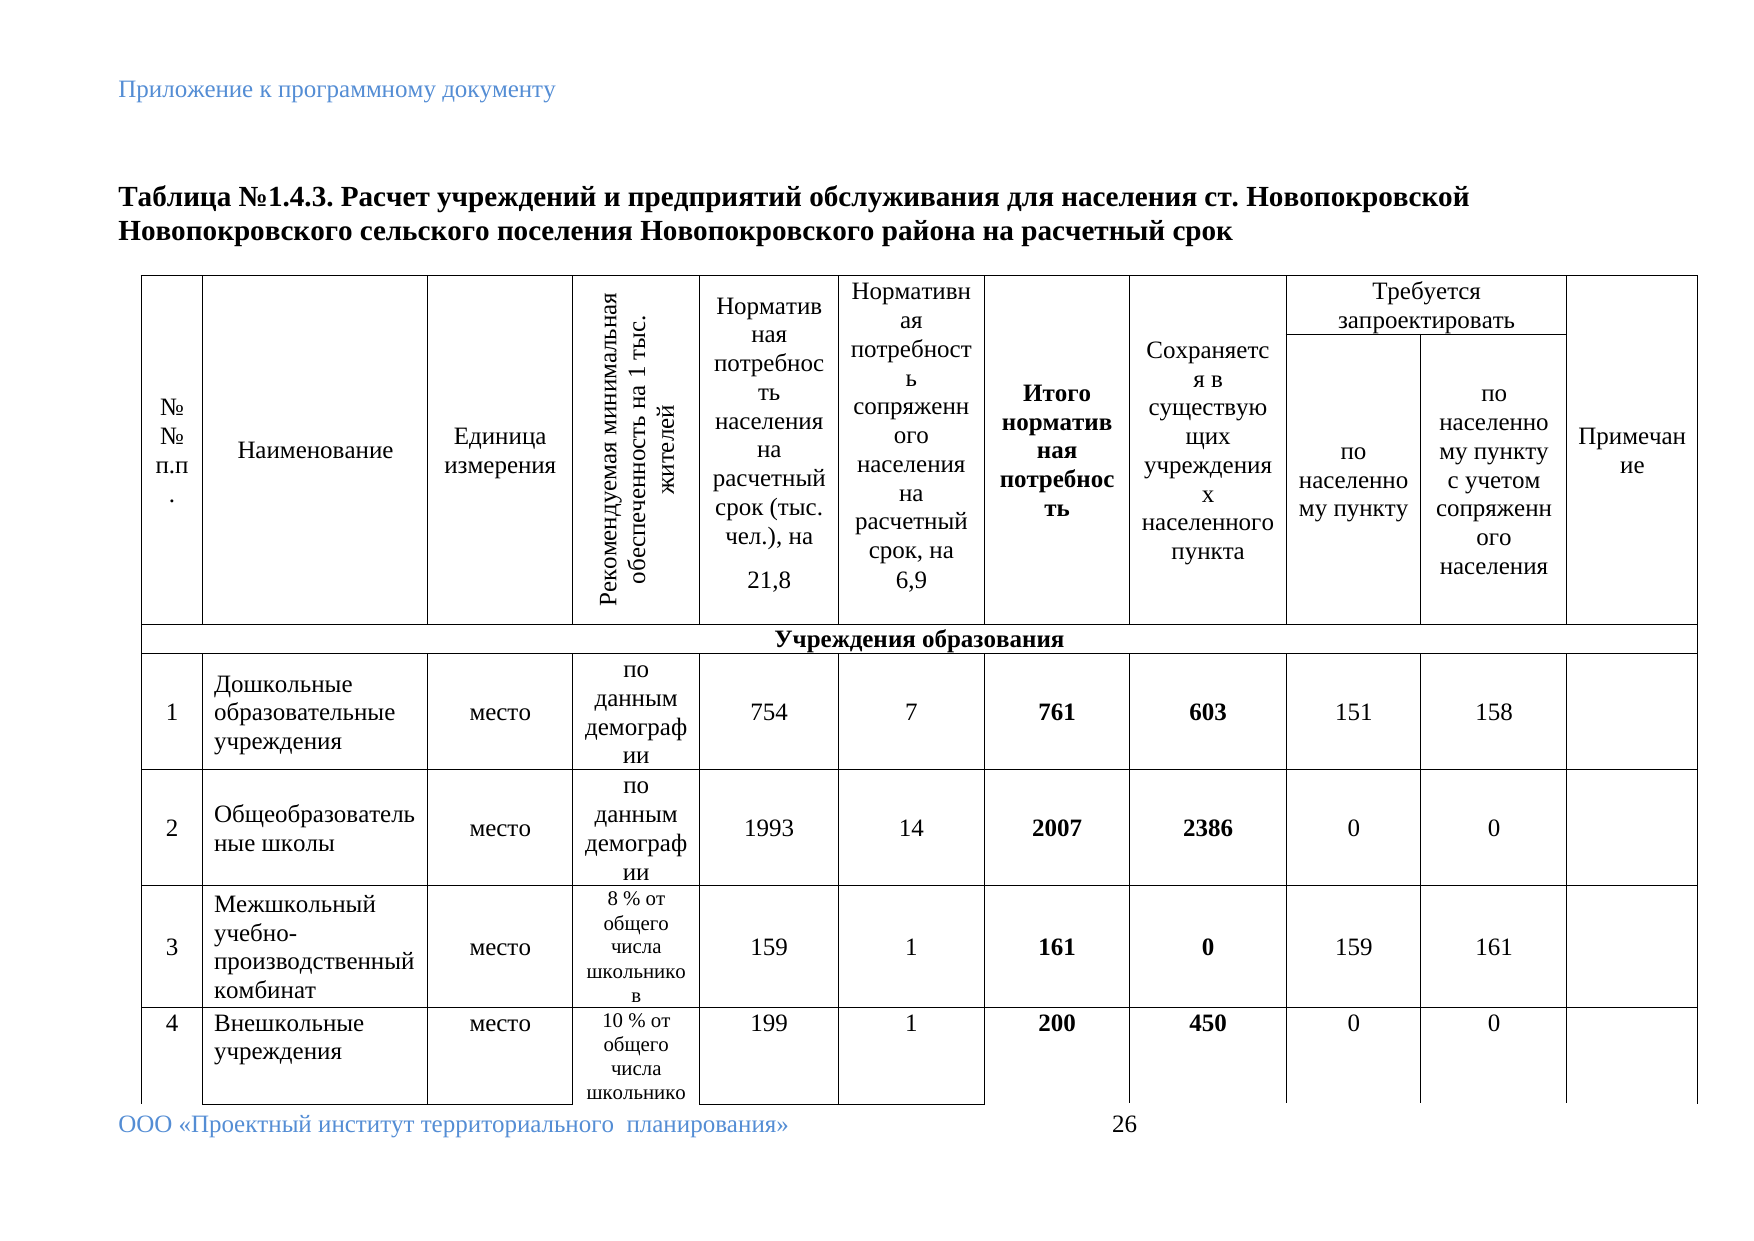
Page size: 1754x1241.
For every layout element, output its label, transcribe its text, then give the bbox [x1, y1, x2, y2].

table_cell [203, 1008, 427, 1104]
table_cell 4 [142, 1008, 202, 1104]
table_cell по населенному пункту [1287, 335, 1420, 623]
table_header Итого нормативная потребность [985, 276, 1129, 623]
table_cell 1993 [700, 770, 838, 885]
table_cell место [428, 1008, 572, 1104]
table_cell место [428, 770, 572, 885]
table_cell 151 [1287, 654, 1420, 769]
table_cell Дошкольные образовательные учреждения [203, 654, 427, 769]
table_cell [1567, 1008, 1697, 1104]
table_cell 159 [1287, 886, 1420, 1007]
table_cell 6,9 [839, 564, 984, 594]
table_cell Учреждения образования [142, 625, 1697, 653]
table_header Единица измерения [428, 276, 572, 623]
table_cell 0 [1287, 770, 1420, 885]
table_cell по данным демографии [573, 770, 699, 885]
table_cell 161 [985, 886, 1129, 1007]
table_cell 158 [1421, 654, 1566, 769]
table_cell 199 [700, 1008, 838, 1104]
table_cell 754 [700, 654, 838, 769]
text Таблица №1.4.3. Расчет учреждений и предприятий обслуживания для населения ст. Новопокровской Новопокровского сельского поселения Новопокровского района на расчетный срок [118, 179, 1698, 247]
table_cell Межшкольный учебно-производственный комбинат [203, 886, 427, 1007]
table_cell по населенному пункту с учетом сопряженного населения [1421, 335, 1566, 623]
table_cell [1567, 886, 1697, 1007]
table_cell 3 [142, 886, 202, 1007]
table_cell 0 [1130, 886, 1286, 1007]
table_cell 2 [142, 770, 202, 885]
table_cell 0 [1421, 1008, 1567, 1104]
table_cell 159 [700, 886, 838, 1007]
table_cell 0 [1286, 1008, 1421, 1104]
table_header Наименование [203, 276, 427, 623]
table_header Требуется запроектировать [1287, 276, 1566, 334]
table_header Нормативная потребность сопряженного населения на расчетный срок, на [839, 276, 984, 564]
table_cell 8 % от общего числа школьников [573, 886, 699, 1007]
table_cell 761 [985, 654, 1129, 769]
table_cell по данным демографии [573, 654, 699, 769]
table_cell 200 [985, 1008, 1130, 1104]
table_cell 161 [1421, 886, 1566, 1007]
table_cell место [428, 886, 572, 1007]
table_cell 1 [839, 886, 984, 1007]
table_cell 14 [839, 770, 984, 885]
table_header Примечание [1567, 276, 1697, 623]
table_cell 1 [142, 654, 202, 769]
table_header Рекомендуемая минимальная обеспеченность на 1 тыс. жителей [573, 276, 699, 623]
table_header №№ п.п. [142, 276, 202, 623]
table_cell 603 [1130, 654, 1286, 769]
table_cell место [428, 654, 572, 769]
table_cell 1 [839, 1008, 984, 1104]
table_cell 0 [1421, 770, 1566, 885]
table_cell [1567, 770, 1697, 885]
table_header Нормативная потребность населения на расчетный срок (тыс. чел.), на [700, 276, 838, 564]
table_cell 2007 [985, 770, 1129, 885]
table_cell 2386 [1130, 770, 1286, 885]
table_cell [1567, 654, 1697, 769]
table_cell 21,8 [700, 564, 838, 594]
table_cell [573, 1008, 699, 1104]
table_cell 450 [1130, 1008, 1286, 1104]
table_cell Общеобразовательные школы [203, 770, 427, 885]
table_cell [700, 594, 838, 623]
table_cell [839, 594, 984, 623]
table_header Сохраняется в существующих учреждениях населенного пункта [1130, 276, 1286, 623]
table_cell 7 [839, 654, 984, 769]
